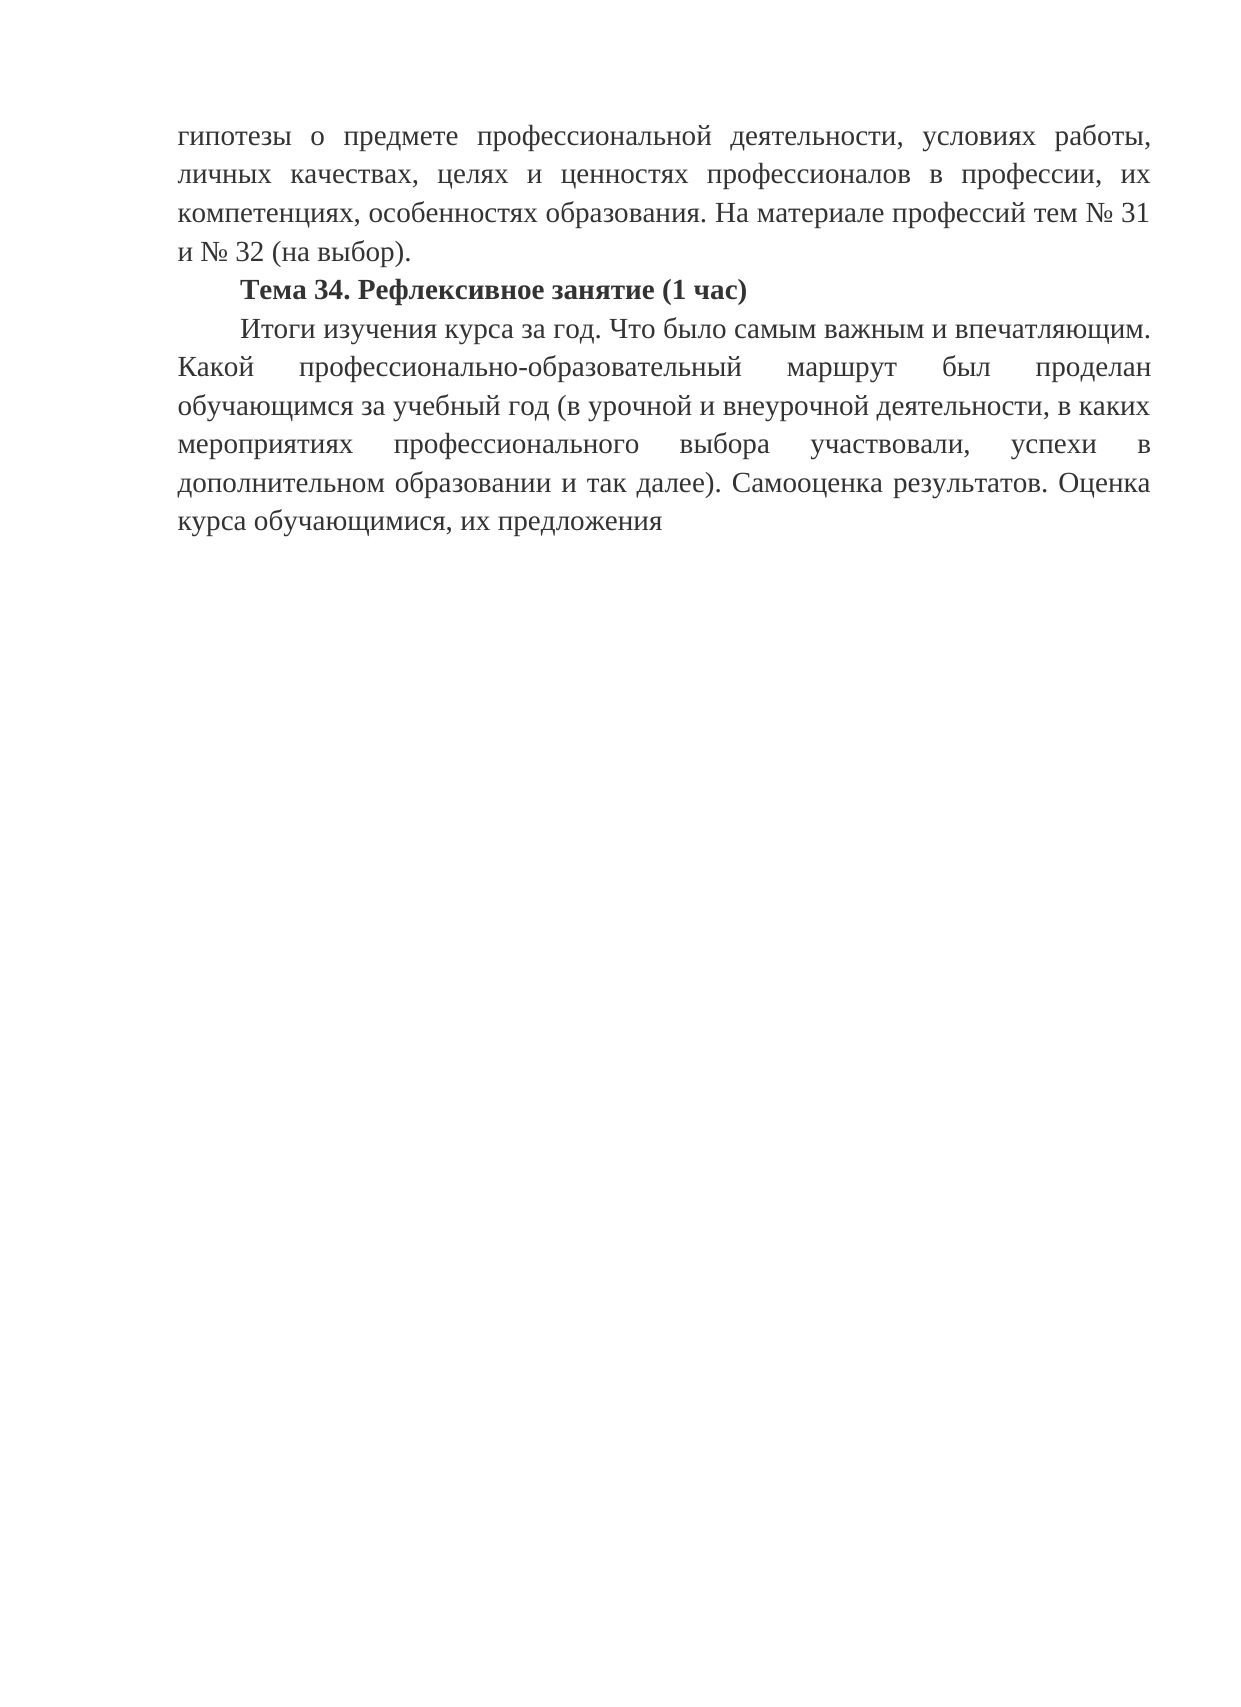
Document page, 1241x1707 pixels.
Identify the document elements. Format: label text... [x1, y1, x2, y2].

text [177, 118, 1152, 267]
text Итоги изучения курса за год. Что было самым важным и впечатляющим. Какой профессионально-образовательный маршрут был проделан обучающимся за учебный год (в урочной и внеурочной деятельности, в каких мероприятиях профессионального выбора участвовали, успехи в дополнительном образовании и так далее). Самооценка результатов. Оценка курса обучающимися, их предложения [177, 311, 1152, 537]
text Тема 34. Рефлексивное занятие (1 час) [177, 272, 1152, 306]
